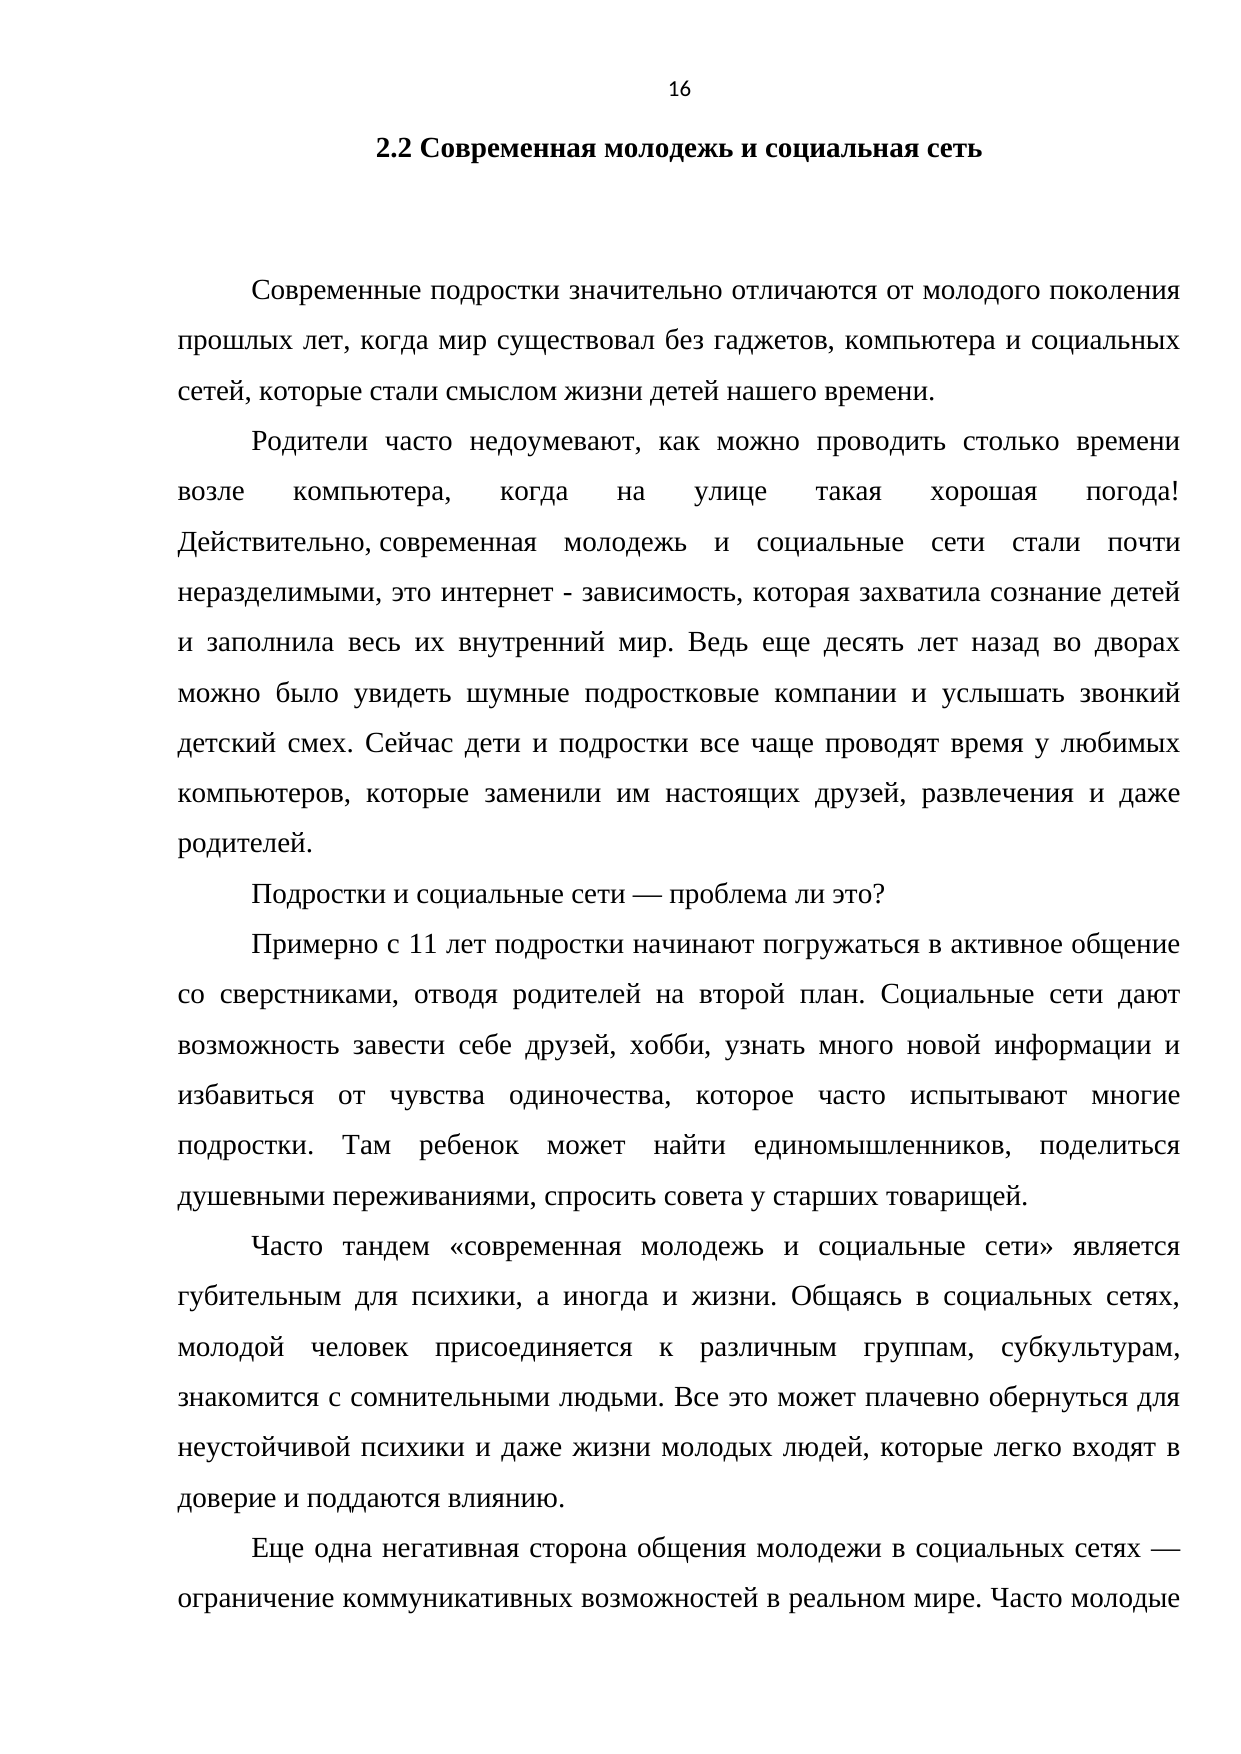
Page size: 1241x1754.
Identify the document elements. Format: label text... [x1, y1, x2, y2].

text Подростки и социальные сети — проблема ли это? [177, 876, 1181, 909]
text 2.2 Современная молодежь и социальная сеть [177, 130, 1181, 163]
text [177, 1530, 1181, 1614]
text Современные подростки значительно отличаются от молодого поколения прошлых лет, когда мир существовал без гаджетов, компьютера и социальных сетей, которые стали смыслом жизни детей нашего времени. [177, 272, 1181, 406]
text Часто тандем «современная молодежь и социальные сети» является губительным для психики, а иногда и жизни. Общаясь в социальных сетях, молодой человек присоединяется к различным группам, субкультурам, знакомится с сомнительными людьми. Все это может плачевно обернуться для неустойчивой психики и даже жизни молодых людей, которые легко входят в доверие и поддаются влиянию. [177, 1228, 1181, 1513]
text Примерно с 11 лет подростки начинают погружаться в активное общение со сверстниками, отводя родителей на второй план. Социальные сети дают возможность завести себе друзей, хобби, узнать много новой информации и избавиться от чувства одиночества, которое часто испытывают многие подростки. Там ребенок может найти единомышленников, поделиться душевными переживаниями, спросить совета у старших товарищей. [177, 926, 1181, 1211]
text Родители часто недоумевают, как можно проводить столько времени возле компьютера, когда на улице такая хорошая погода! Действительно, современная молодежь и социальные сети стали почти неразделимыми, это интернет - зависимость, которая захватила сознание детей и заполнила весь их внутренний мир. Ведь еще десять лет назад во дворах можно было увидеть шумные подростковые компании и услышать звонкий детский смех. Сейчас дети и подростки все чаще проводят время у любимых компьютеров, которые заменили им настоящих друзей, развлечения и даже родителей. [177, 423, 1181, 859]
